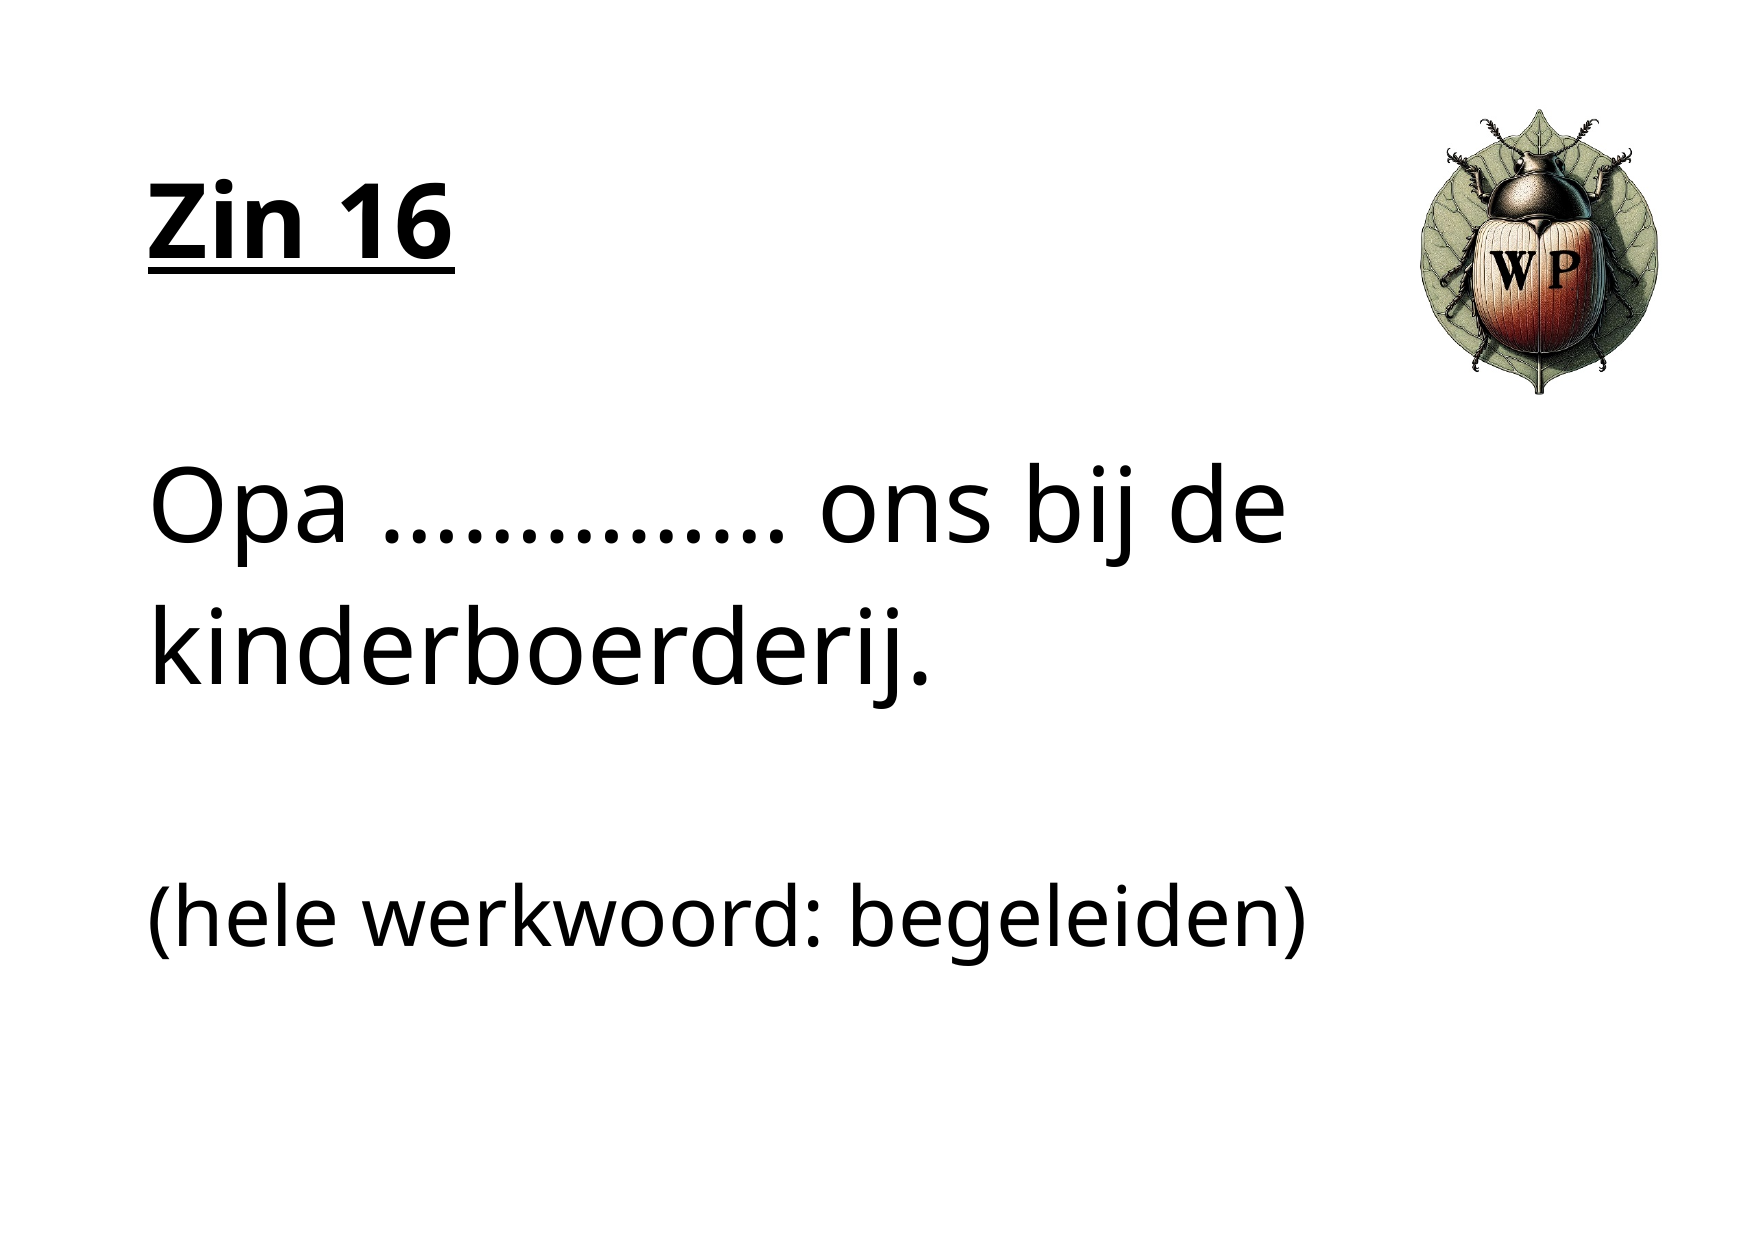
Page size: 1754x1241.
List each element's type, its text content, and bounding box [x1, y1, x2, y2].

text (hele werkwoord: begeleiden) [148, 857, 1606, 971]
picture [1387, 99, 1692, 403]
text Opa …………… ons bij de kinderboerderij. [148, 431, 1606, 715]
text Zin 16 [148, 148, 1387, 289]
